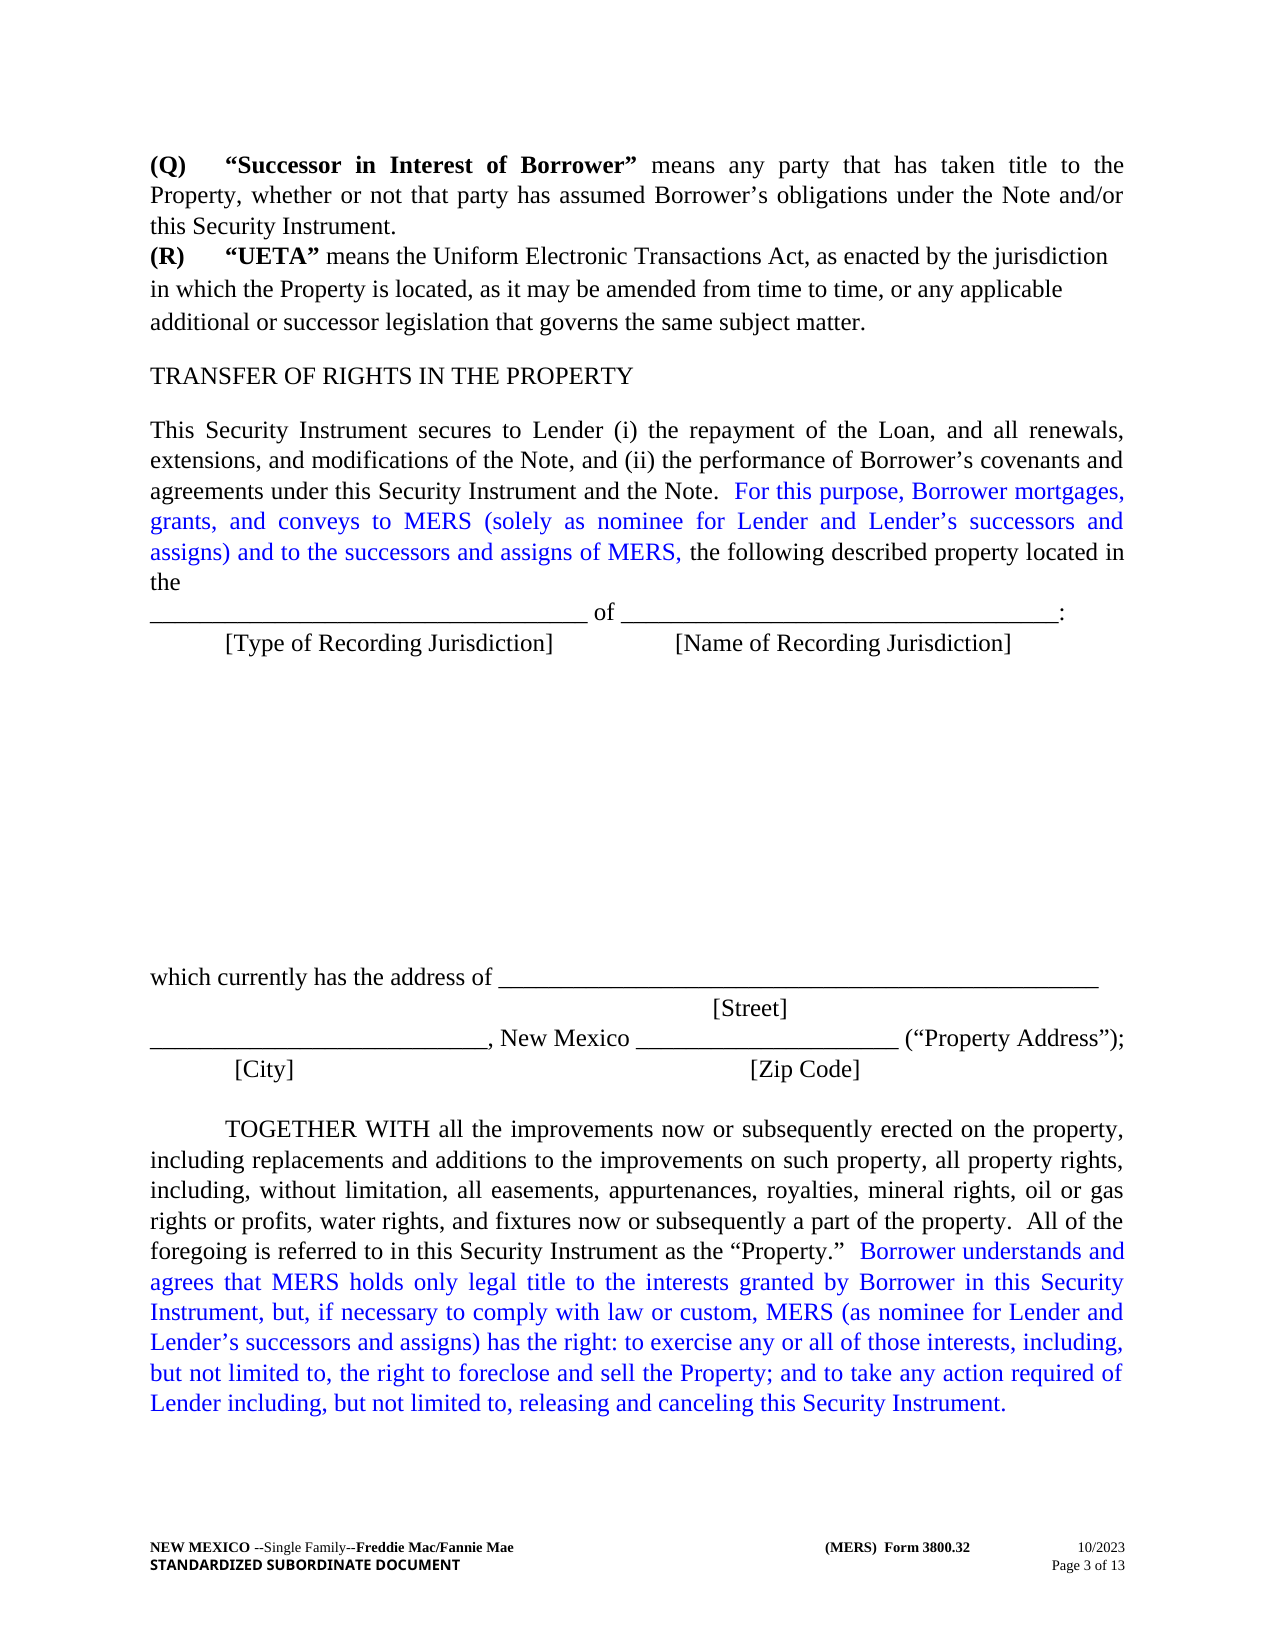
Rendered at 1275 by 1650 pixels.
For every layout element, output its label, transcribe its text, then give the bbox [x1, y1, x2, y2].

text [City] [Zip Code] [150, 1054, 1125, 1082]
text (Q) “Successor in Interest of Borrower” means any party that has taken title to the Property, whether or not that party has assumed Borrower’s obligations under the Note and/or this Security Instrument. [150, 150, 1125, 239]
text [Type of Recording Jurisdiction] [Name of Recording Jurisdiction] [150, 628, 1125, 657]
text TOGETHER WITH all the improvements now or subsequently erected on the property, including replacements and additions to the improvements on such property, all property rights, including, without limitation, all easements, appurtenances, royalties, mineral rights, oil or gas rights or profits, water rights, and fixtures now or subsequently a part of the property. All of the foregoing is referred to in this Security Instrument as the “Property.” Borrower understands and agrees that MERS holds only legal title to the interests granted by Borrower in this Security Instrument, but, if necessary to comply with law or custom, MERS (as nominee for Lender and Lender’s successors and assigns) has the right: to exercise any or all of those interests, including, but not limited to, the right to foreclose and sell the Property; and to take any action required of Lender including, but not limited to, releasing and canceling this Security Instrument. [150, 1114, 1125, 1417]
text [Street] [525, 993, 1125, 1022]
text (R) “UETA” means the Uniform Electronic Transactions Act, as enacted by the jurisdiction in which the Property is located, as it may be amended from time to time, or any applicable additional or successor legislation that governs the same subject matter. [150, 241, 1125, 336]
text which currently has the address of ________________________________________________ [150, 962, 1125, 991]
text ___________________________, New Mexico _____________________ (“Property Address”); [150, 1023, 1125, 1052]
text ___________________________________ of ___________________________________: [150, 597, 1125, 626]
text TRANSFER OF RIGHTS IN THE PROPERTY [150, 361, 1125, 390]
text This Security Instrument secures to Lender (i) the repayment of the Loan, and all renewals, extensions, and modifications of the Note, and (ii) the performance of Borrower’s covenants and agreements under this Security Instrument and the Note. For this purpose, Borrower mortgages, grants, and conveys to MERS (solely as nominee for Lender and Lender’s successors and assigns) and to the successors and assigns of MERS, the following described property located in the [150, 415, 1125, 596]
